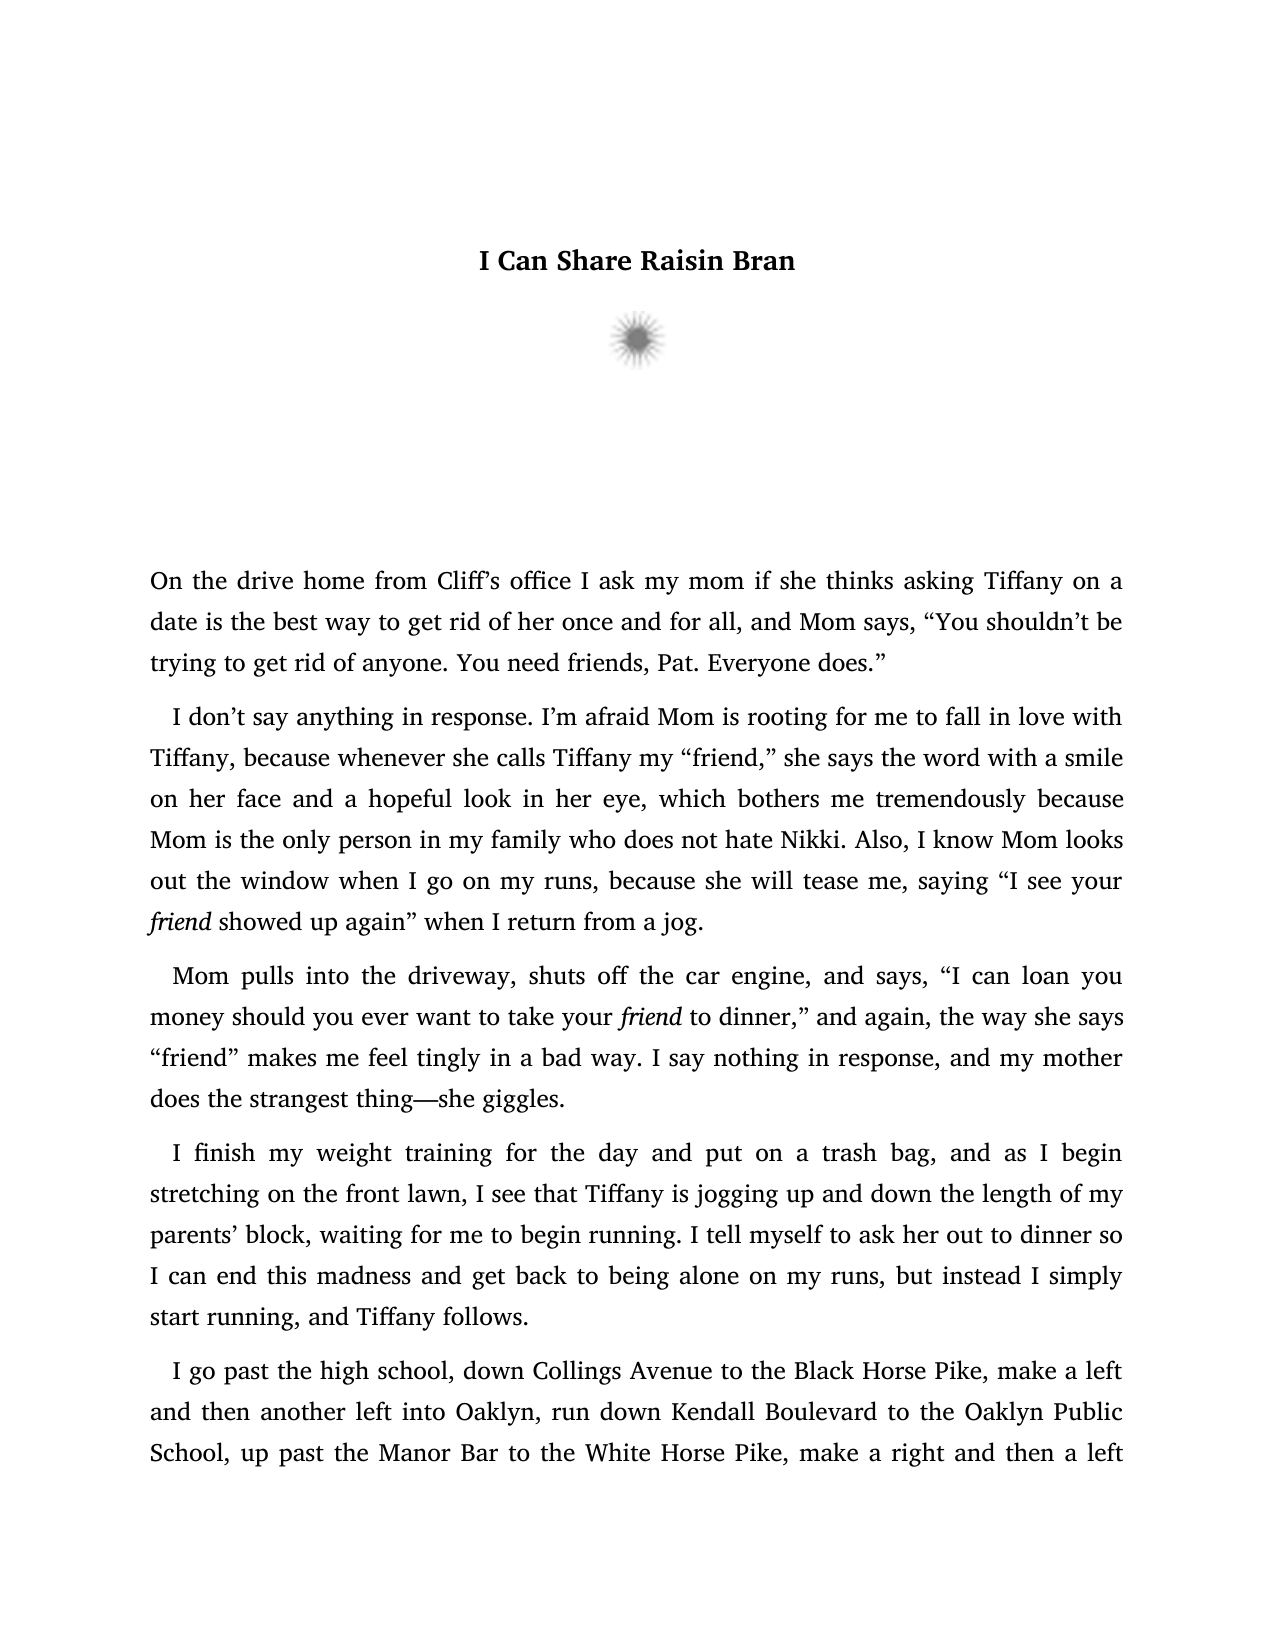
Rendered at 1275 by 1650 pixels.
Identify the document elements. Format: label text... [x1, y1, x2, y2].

text Mom pulls into the driveway, shuts off the car engine, and says, “I can loan you money should you ever want to take your friend to dinner,” and again, the way she says “friend” makes me feel tingly in a bad way. I say nothing in response, and my mother does the strangest thing—she giggles. [150, 954, 1125, 1118]
text I finish my weight training for the day and put on a trash bag, and as I begin stretching on the front lawn, I see that Tiffany is jogging up and down the length of my parents’ block, waiting for me to begin running. I tell myself to ask her out to dinner so I can end this madness and get back to being alone on my runs, but instead I simply start running, and Tiffany follows. [150, 1131, 1125, 1336]
text I don’t say anything in response. I’m afraid Mom is rooting for me to fall in love with Tiffany, because whenever she calls Tiffany my “friend,” she says the word with a smile on her face and a hopeful look in her eye, which bothers me tremendously because Mom is the only person in my family who does not hate Nikki. Also, I know Mom looks out the window when I go on my runs, because she will tease me, saying “I see your friend showed up again” when I return from a jog. [150, 695, 1125, 941]
text I Can Share Raisin Bran [150, 226, 1125, 282]
picture [608, 311, 667, 370]
text On the drive home from Cliff’s office I ask my mom if she thinks asking Tiffany on a date is the best way to get rid of her once and for all, and Mom says, “You shouldn’t be trying to get rid of anyone. You need friends, Pat. Everyone does.” [150, 559, 1125, 682]
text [150, 1349, 1125, 1472]
